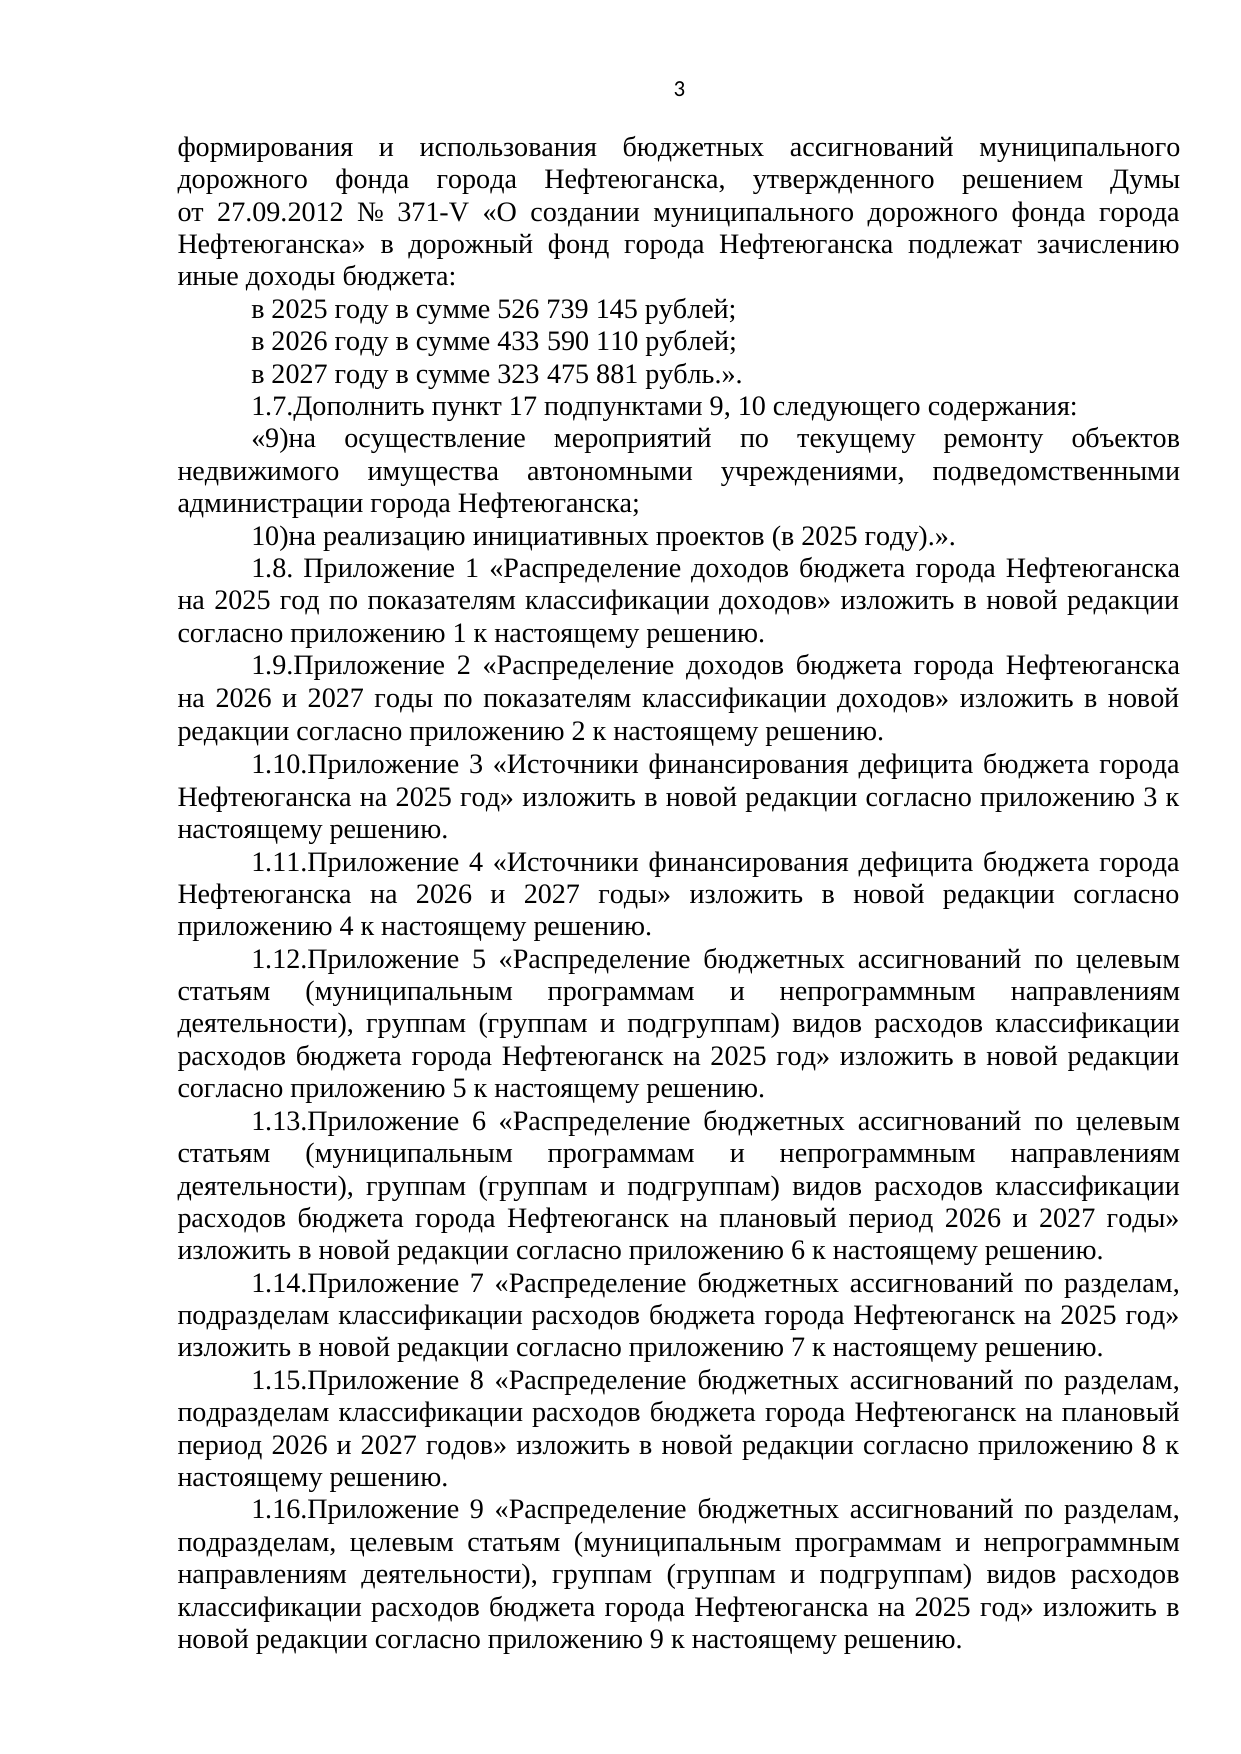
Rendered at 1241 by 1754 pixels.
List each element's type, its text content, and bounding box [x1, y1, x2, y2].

text 1.13.Приложение 6 «Распределение бюджетных ассигнований по целевым статьям (муниципальным программам и непрограммным направлениям деятельности), группам (группам и подгруппам) видов расходов классификации расходов бюджета города Нефтеюганск на плановый период 2026 и 2027 годы» изложить в новой редакции согласно приложению 6 к настоящему решению. [177, 1104, 1181, 1266]
text 1.15.Приложение 8 «Распределение бюджетных ассигнований по разделам, подразделам классификации расходов бюджета города Нефтеюганск на плановый период 2026 и 2027 годов» изложить в новой редакции согласно приложению 8 к настоящему решению. [177, 1363, 1181, 1492]
text 1.11.Приложение 4 «Источники финансирования дефицита бюджета города Нефтеюганска на 2026 и 2027 годы» изложить в новой редакции согласно приложению 4 к настоящему решению. [177, 844, 1181, 942]
text 1.12.Приложение 5 «Распределение бюджетных ассигнований по целевым статьям (муниципальным программам и непрограммным направлениям деятельности), группам (группам и подгруппам) видов расходов классификации расходов бюджета города Нефтеюганск на 2025 год» изложить в новой редакции согласно приложению 5 к настоящему решению. [177, 942, 1181, 1104]
text «9)на осуществление мероприятий по текущему ремонту объектов недвижимого имущества автономными учреждениями, подведомственными администрации города Нефтеюганска; [177, 421, 1181, 519]
text 1.14.Приложение 7 «Распределение бюджетных ассигнований по разделам, подразделам классификации расходов бюджета города Нефтеюганск на 2025 год» изложить в новой редакции согласно приложению 7 к настоящему решению. [177, 1266, 1181, 1363]
text 1.7.Дополнить пункт 17 подпунктами 9, 10 следующего содержания: [177, 389, 1181, 421]
text 1.9.Приложение 2 «Распределение доходов бюджета города Нефтеюганска на 2026 и 2027 годы по показателям классификации доходов» изложить в новой редакции согласно приложению 2 к настоящему решению. [177, 648, 1181, 747]
text в 2026 году в сумме 433 590 110 рублей; [177, 324, 1181, 357]
text в 2027 году в сумме 323 475 881 рубль.». [177, 357, 1181, 389]
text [177, 130, 1181, 292]
text 1.16.Приложение 9 «Распределение бюджетных ассигнований по разделам, подразделам, целевым статьям (муниципальным программам и непрограммным направлениям деятельности), группам (группам и подгруппам) видов расходов классификации расходов бюджета города Нефтеюганска на 2025 год» изложить в новой редакции согласно приложению 9 к настоящему решению. [177, 1492, 1181, 1654]
text 1.10.Приложение 3 «Источники финансирования дефицита бюджета города Нефтеюганска на 2025 год» изложить в новой редакции согласно приложению 3 к настоящему решению. [177, 747, 1181, 844]
text 1.8. Приложение 1 «Распределение доходов бюджета города Нефтеюганска на 2025 год по показателям классификации доходов» изложить в новой редакции согласно приложению 1 к настоящему решению. [177, 551, 1181, 648]
text 10)на реализацию инициативных проектов (в 2025 году).». [177, 519, 1181, 551]
text в 2025 году в сумме 526 739 145 рублей; [177, 292, 1181, 324]
